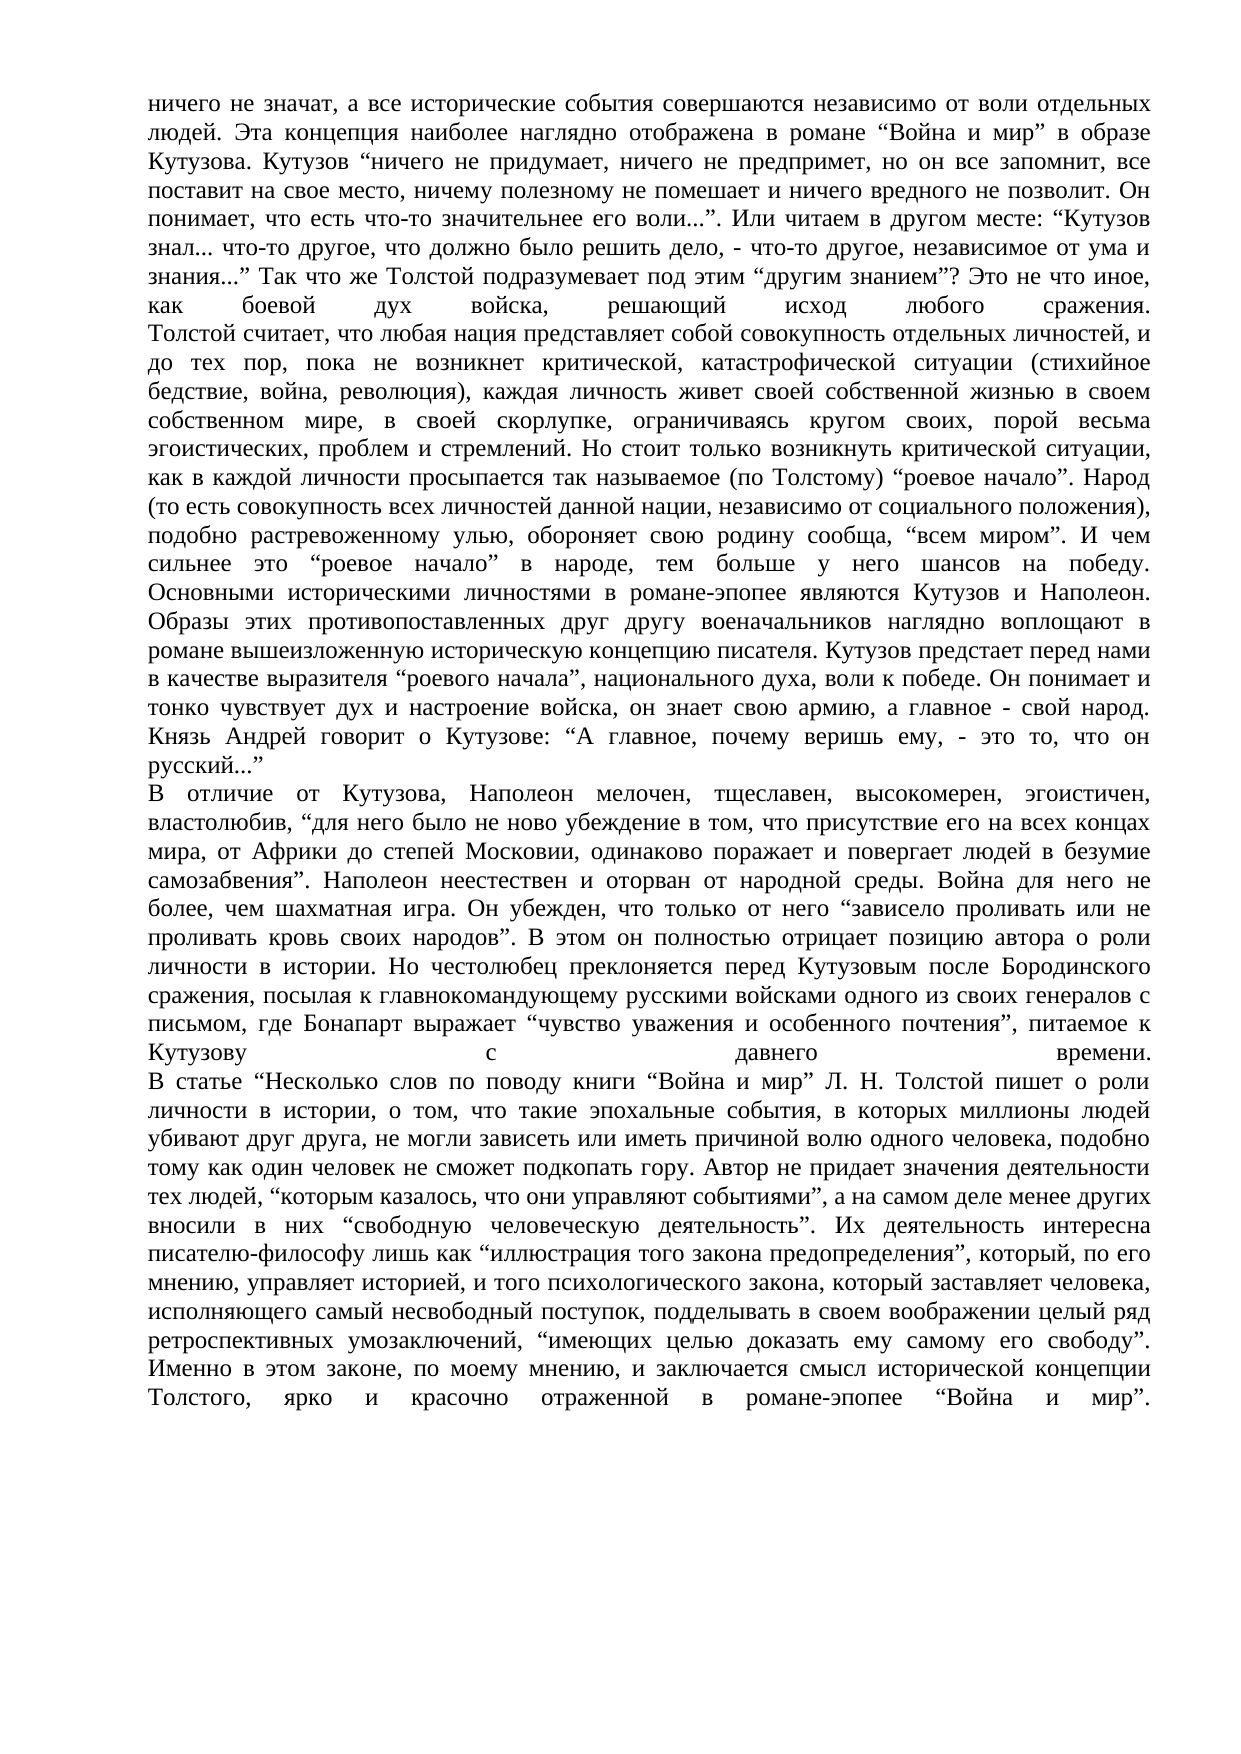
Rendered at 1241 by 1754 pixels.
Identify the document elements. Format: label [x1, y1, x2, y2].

text [148, 88, 1152, 1468]
